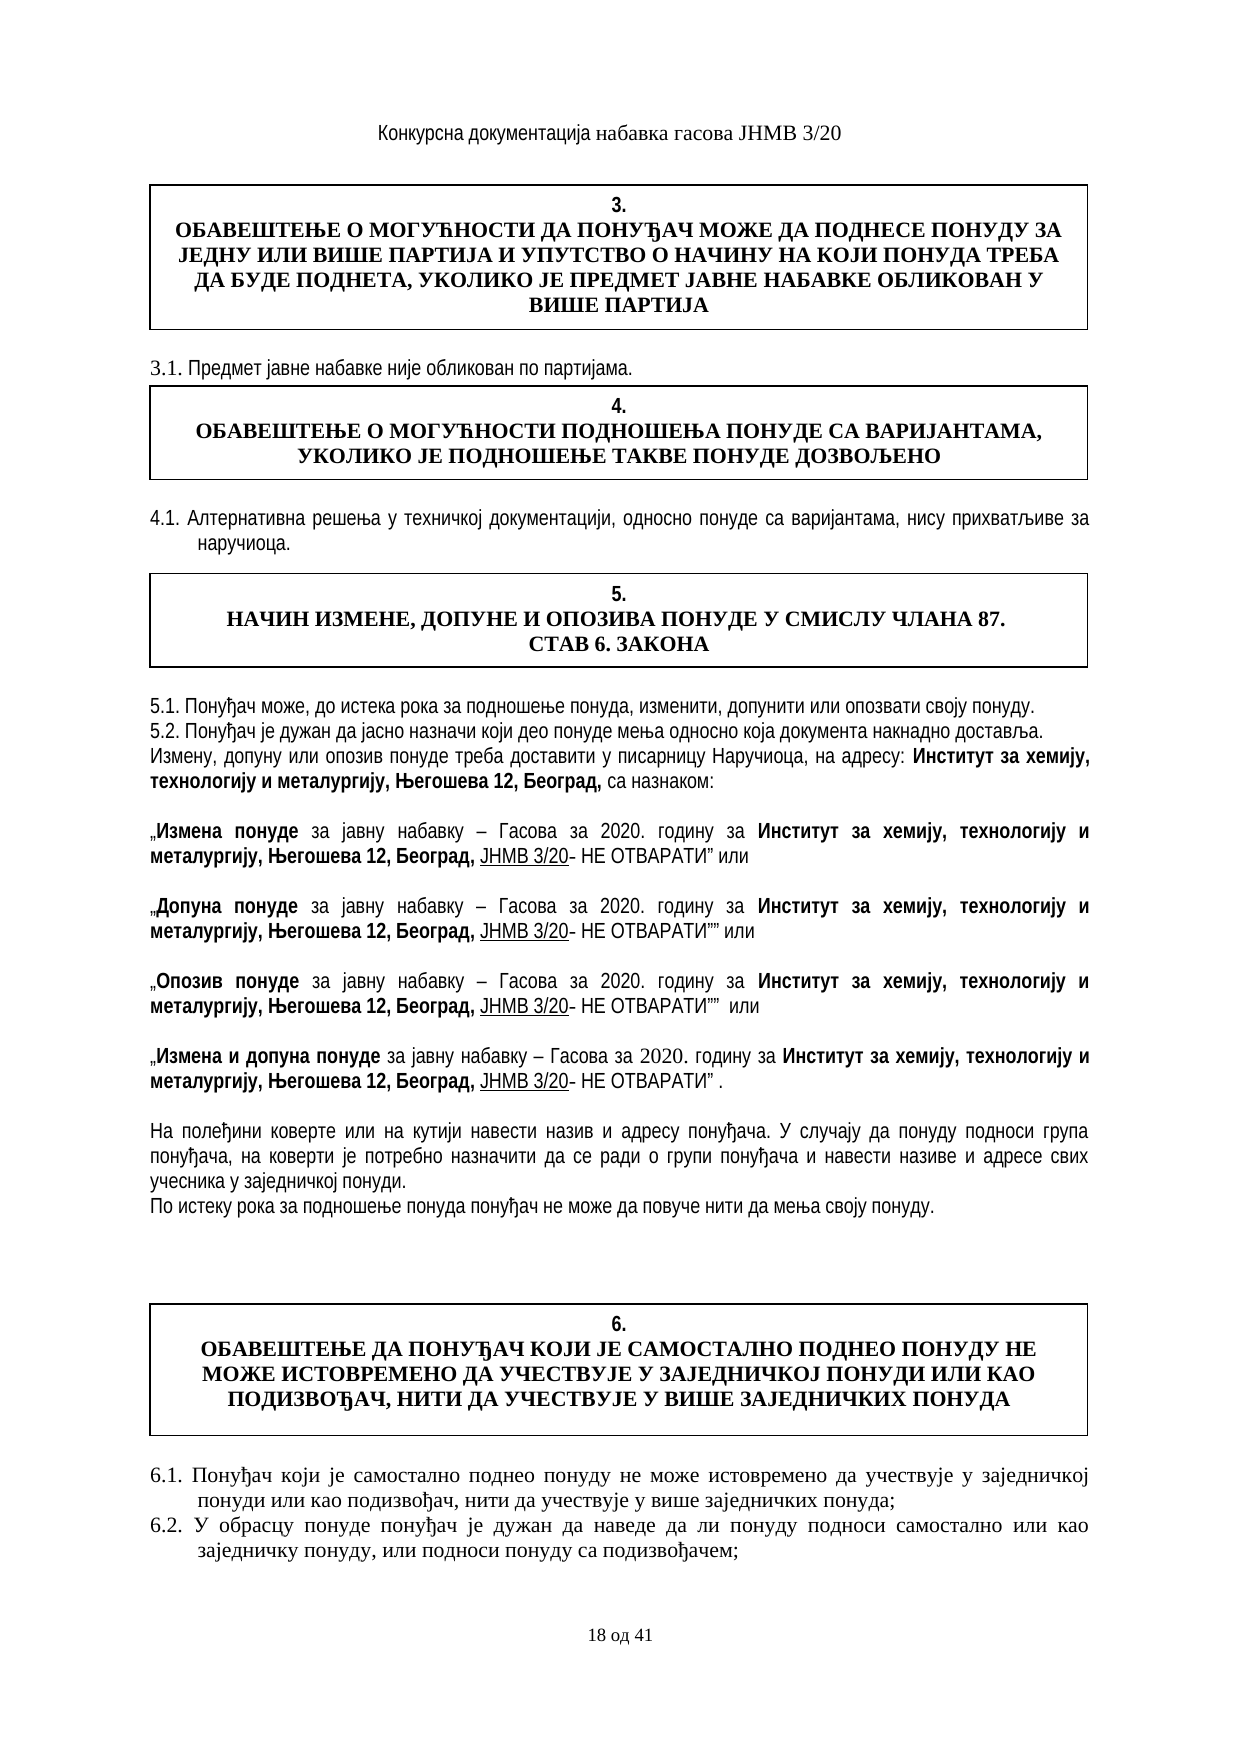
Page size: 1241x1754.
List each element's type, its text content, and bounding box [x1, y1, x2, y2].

text „Опозив понуде за јавну набавку – Гасова за 2020. годину за Институт за хемију, технологију и металургију, Његошева 12, Београд, ЈНМВ 3/20- НЕ ОТВАРАТИ”” или [150, 968, 1090, 1018]
text 5.2. Понуђач је дужан да јасно назначи који део понуде мења односно која документа накнадно доставља. [150, 718, 1090, 743]
text По истеку рока за подношење понуда понуђач не може да повуче нити да мења своју понуду. [150, 1193, 1090, 1218]
text 3.1. Предмет јавне набавке није обликован по партијама. [150, 356, 1090, 381]
text 4.1. Алтернативна решења у техничкој документацији, односно понуде са варијантама, нису прихватљиве за наручиоца. [150, 506, 1090, 556]
text „Допуна понуде за јавну набавку – Гасова за 2020. годину за Институт за хемију, технологију и металургију, Његошева 12, Београд, ЈНМВ 3/20- НЕ ОТВАРАТИ”” или [150, 893, 1090, 943]
text „Измена и допуна понуде за јавну набавку – Гасова за 2020. годину за Институт за хемију, технологију и металургију, Његошева 12, Београд, ЈНМВ 3/20- НЕ ОТВАРАТИ” . [150, 1043, 1090, 1093]
text На полеђини коверте или на кутији навести назив и адресу понуђача. У случају да понуду подноси група понуђача, на коверти је потребно назначити да се ради о групи понуђача и навести називе и адресе свих учесника у заједничкој понуди. [150, 1118, 1090, 1193]
text 5.1. Понуђач може, до истека рока за подношење понуда, изменити, допунити или опозвати своју понуду. [150, 693, 1090, 718]
text 6.2. У обрасцу понуде понуђач је дужан да наведе да ли понуду подноси самостално или као заједничку понуду, или подноси понуду са подизвођачем; [150, 1512, 1090, 1562]
text Измену, допуну или опозив понуде треба доставити у писарницу Наручиоца, на адресу: Институт за хемију, технологију и металургију, Његошева 12, Београд, са назнаком: [150, 743, 1090, 793]
text 6.1. Понуђач који је самостално поднео понуду не може истовремено да учествује у заједничкој понуди или као подизвођач, нити да учествује у више заједничких понуда; [150, 1462, 1090, 1512]
text „Измена понуде за јавну набавку – Гасова за 2020. годину за Институт за хемију, технологију и металургију, Његошева 12, Београд, ЈНМВ 3/20- НЕ ОТВАРАТИ” или [150, 818, 1090, 868]
